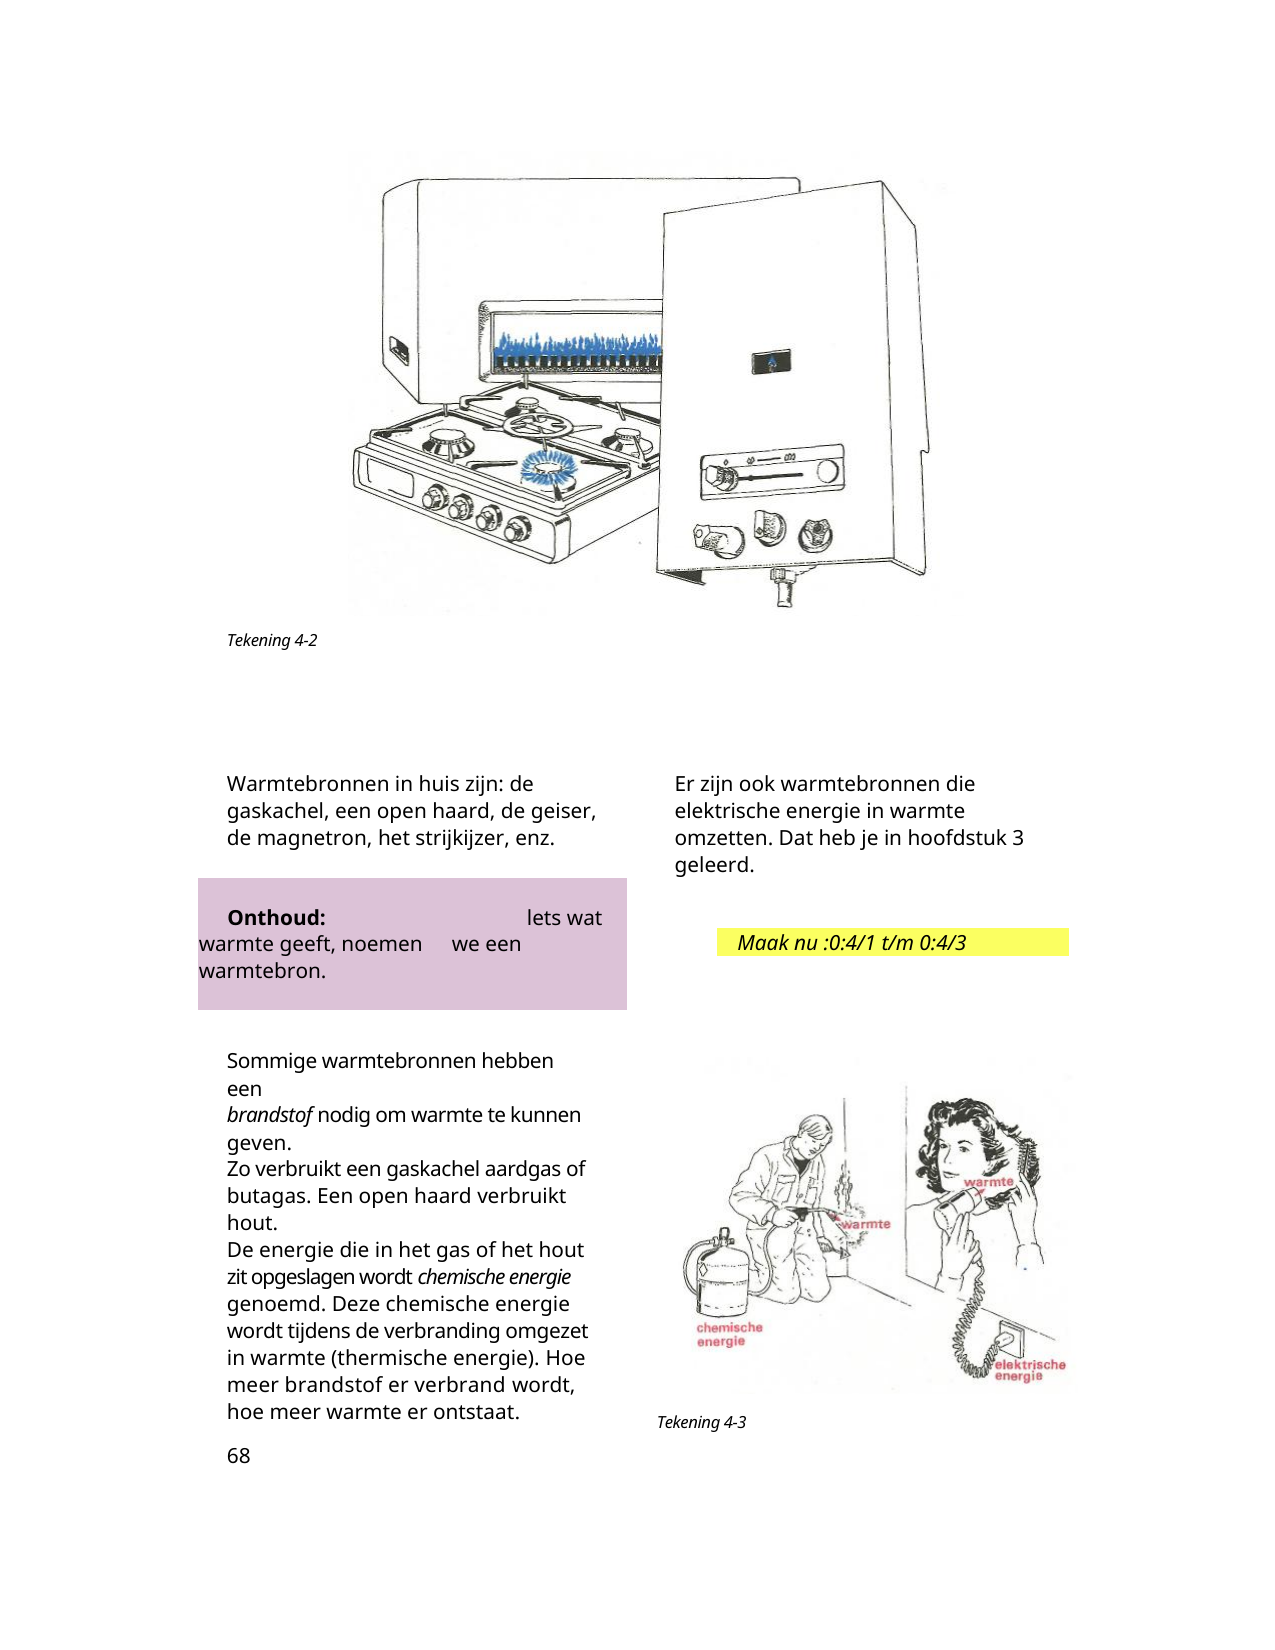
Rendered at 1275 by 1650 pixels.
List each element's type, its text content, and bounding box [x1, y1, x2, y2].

text Maak nu :0:4/1 t/m 0:4/3 [717, 928, 1069, 956]
text Onthoud: lets wat warmte geeft, noemen we een warmtebron. [198, 904, 627, 983]
text Sommige warmtebronnen hebben een [227, 1047, 593, 1101]
picture [675, 1057, 1079, 1392]
text Zo verbruikt een gaskachel aardgas of butagas. Een open haard verbruikt hout. [227, 1155, 593, 1236]
text De energie die in het gas of het hout zit opgeslagen wordt chemische energie genoemd. Deze chemische energie wordt tijdens de verbranding omgezet in warmte (thermische energie). Hoe meer brandstof er verbrand wordt, hoe meer warmte er ontstaat.Tekening 4-3 [227, 1236, 593, 1425]
text brandstof nodig om warmte te kunnen [227, 1101, 593, 1128]
text Warmtebronnen in huis zijn: de gaskachel, een open haard, de geiser, de magnetron, het strijkijzer, enz. [227, 770, 620, 851]
text geven. [227, 1128, 593, 1155]
text Er zijn ook warmtebronnen die elektrische energie in warmte omzetten. Dat heb je in hoofdstuk 3 geleerd. [674, 770, 1069, 878]
picture [346, 151, 965, 614]
